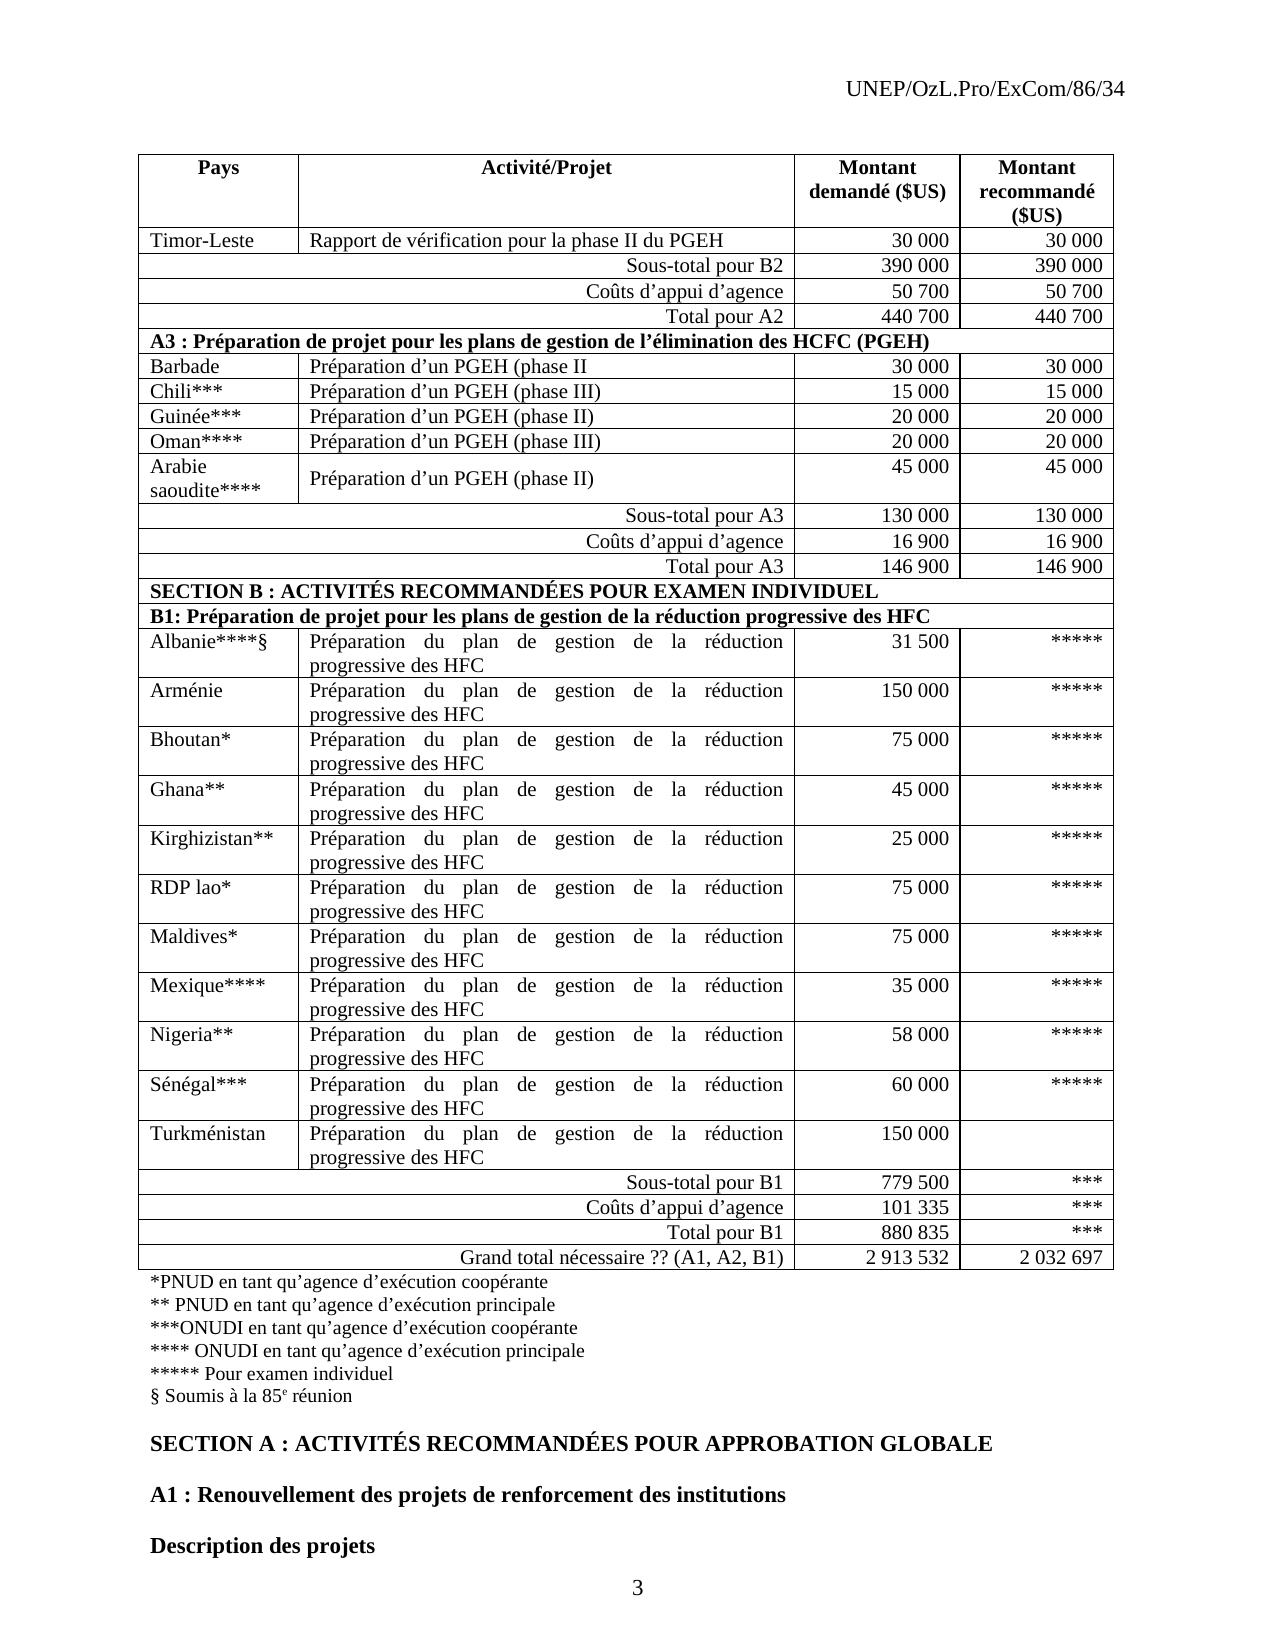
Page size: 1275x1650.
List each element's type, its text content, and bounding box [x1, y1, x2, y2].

table_cell Préparation du plan de gestion de la réduction progressive des HFC [299, 776, 794, 824]
text ** PNUD en tant qu’agence d’exécution principale [150, 1293, 1125, 1316]
table_cell 390 000 [961, 254, 1113, 277]
text § Soumis à la 85e réunion [150, 1384, 1125, 1407]
table_cell 880 835 [795, 1220, 959, 1244]
table_cell 16 900 [961, 529, 1113, 553]
table_cell B1: Préparation de projet pour les plans de gestion de la réduction progressive des HFC [139, 604, 1113, 628]
table_cell ***** [961, 1071, 1113, 1119]
table_cell Arménie [139, 678, 298, 726]
table_cell Coûts d’appui d’agence [139, 529, 794, 553]
table_cell *** [961, 1220, 1113, 1244]
table_cell Sénégal*** [139, 1071, 298, 1119]
table_cell Kirghizistan** [139, 826, 298, 874]
table_cell Préparation du plan de gestion de la réduction progressive des HFC [299, 1071, 794, 1119]
table_cell Mexique**** [139, 973, 298, 1021]
table_cell 20 000 [795, 404, 959, 428]
table_cell ***** [961, 629, 1113, 677]
table_cell Arabie saoudite**** [139, 454, 298, 502]
table_cell 15 000 [795, 379, 959, 403]
table_cell Préparation du plan de gestion de la réduction progressive des HFC [299, 629, 794, 677]
table_cell Maldives* [139, 924, 298, 972]
table_cell ***** [961, 776, 1113, 824]
table_cell Nigeria** [139, 1022, 298, 1070]
table_cell 50 700 [795, 279, 959, 303]
table_header Montant demandé ($US) [795, 155, 959, 227]
table_cell 390 000 [795, 254, 959, 277]
table_cell ***** [961, 826, 1113, 874]
table_cell ***** [961, 678, 1113, 726]
table_cell 45 000 [795, 454, 959, 502]
table_cell 779 500 [795, 1170, 959, 1194]
table_cell Préparation du plan de gestion de la réduction progressive des HFC [299, 973, 794, 1021]
table_cell 45 000 [795, 776, 959, 824]
table_cell Grand total nécessaire ?? (A1, A2, B1) [139, 1245, 794, 1269]
table_cell *** [961, 1195, 1113, 1219]
table_cell 30 000 [961, 228, 1113, 252]
table_cell Préparation du plan de gestion de la réduction progressive des HFC [299, 826, 794, 874]
table_cell Guinée*** [139, 404, 298, 428]
table_cell 146 900 [795, 554, 959, 578]
table_cell Coûts d’appui d’agence [139, 1195, 794, 1219]
table_cell Turkménistan [139, 1121, 298, 1169]
table_cell 50 700 [961, 279, 1113, 303]
table_cell RDP lao* [139, 875, 298, 923]
text *PNUD en tant qu’agence d’exécution coopérante [150, 1270, 1125, 1293]
table_cell Préparation du plan de gestion de la réduction progressive des HFC [299, 727, 794, 775]
table_cell Ghana** [139, 776, 298, 824]
table_cell 440 700 [961, 304, 1113, 328]
table_cell Sous-total pour A3 [139, 504, 794, 527]
text ***** Pour examen individuel [150, 1361, 1125, 1384]
table_cell 30 000 [795, 228, 959, 252]
table_cell 25 000 [795, 826, 959, 874]
table_cell 60 000 [795, 1071, 959, 1119]
table_cell ***** [961, 924, 1113, 972]
table_cell 15 000 [961, 379, 1113, 403]
table_cell Coûts d’appui d’agence [139, 279, 794, 303]
table_cell Rapport de vérification pour la phase II du PGEH [299, 228, 794, 252]
table_cell 30 000 [795, 354, 959, 378]
table_cell ***** [961, 1022, 1113, 1070]
table_cell ***** [961, 875, 1113, 923]
table_cell Chili*** [139, 379, 298, 403]
table_cell Total pour A2 [139, 304, 794, 328]
table_cell 150 000 [795, 678, 959, 726]
table_cell Total pour A3 [139, 554, 794, 578]
table_cell 101 335 [795, 1195, 959, 1219]
text A1 : Renouvellement des projets de renforcement des institutions [150, 1481, 1125, 1508]
table_cell 20 000 [961, 429, 1113, 453]
table_cell 440 700 [795, 304, 959, 328]
table_cell Préparation d’un PGEH (phase II) [299, 404, 794, 428]
table_cell Sous-total pour B1 [139, 1170, 794, 1194]
table_header Activité/Projet [299, 155, 794, 227]
table_cell 130 000 [795, 504, 959, 527]
text Description des projets [150, 1533, 1125, 1559]
table_cell Bhoutan* [139, 727, 298, 775]
table_cell [961, 1121, 1113, 1169]
table_cell A3 : Préparation de projet pour les plans de gestion de l’élimination des HCFC (PGEH) [139, 329, 1113, 353]
table_cell Albanie****§ [139, 629, 298, 677]
table_cell Préparation d’un PGEH (phase III) [299, 429, 794, 453]
table_cell *** [961, 1170, 1113, 1194]
table_cell Préparation du plan de gestion de la réduction progressive des HFC [299, 1022, 794, 1070]
table_cell 146 900 [961, 554, 1113, 578]
table_cell 2 032 697 [961, 1245, 1113, 1269]
table_cell Barbade [139, 354, 298, 378]
table_cell 58 000 [795, 1022, 959, 1070]
table_cell Préparation du plan de gestion de la réduction progressive des HFC [299, 1121, 794, 1169]
text ***ONUDI en tant qu’agence d’exécution coopérante [150, 1316, 1125, 1339]
text SECTION A : ACTIVITÉS RECOMMANDÉES POUR APPROBATION GLOBALE [150, 1430, 1125, 1456]
table_cell SECTION B : ACTIVITÉS RECOMMANDÉES POUR EXAMEN INDIVIDUEL [139, 579, 1113, 603]
table_cell 20 000 [795, 429, 959, 453]
table_cell Préparation du plan de gestion de la réduction progressive des HFC [299, 678, 794, 726]
table_cell 16 900 [795, 529, 959, 553]
table_cell 45 000 [961, 454, 1113, 502]
table_cell 30 000 [961, 354, 1113, 378]
text **** ONUDI en tant qu’agence d’exécution principale [150, 1339, 1125, 1361]
table_cell 20 000 [961, 404, 1113, 428]
table_cell Préparation d’un PGEH (phase III) [299, 379, 794, 403]
table_cell 75 000 [795, 727, 959, 775]
table_cell ***** [961, 973, 1113, 1021]
table_cell Total pour B1 [139, 1220, 794, 1244]
table_cell 35 000 [795, 973, 959, 1021]
table_cell 75 000 [795, 875, 959, 923]
table_header Montant recommandé ($US) [961, 155, 1113, 227]
table_cell Préparation du plan de gestion de la réduction progressive des HFC [299, 924, 794, 972]
table_header Pays [139, 155, 298, 227]
table_cell 2 913 532 [795, 1245, 959, 1269]
table_cell Timor-Leste [139, 228, 298, 252]
table_cell 75 000 [795, 924, 959, 972]
table_cell Préparation du plan de gestion de la réduction progressive des HFC [299, 875, 794, 923]
table_cell ***** [961, 727, 1113, 775]
table_cell 150 000 [795, 1121, 959, 1169]
table_cell Préparation d’un PGEH (phase II [299, 354, 794, 378]
table_cell 130 000 [961, 504, 1113, 527]
table_cell Préparation d’un PGEH (phase II) [299, 454, 794, 502]
table_cell 31 500 [795, 629, 959, 677]
table_cell Sous-total pour B2 [139, 254, 794, 277]
table_cell Oman**** [139, 429, 298, 453]
